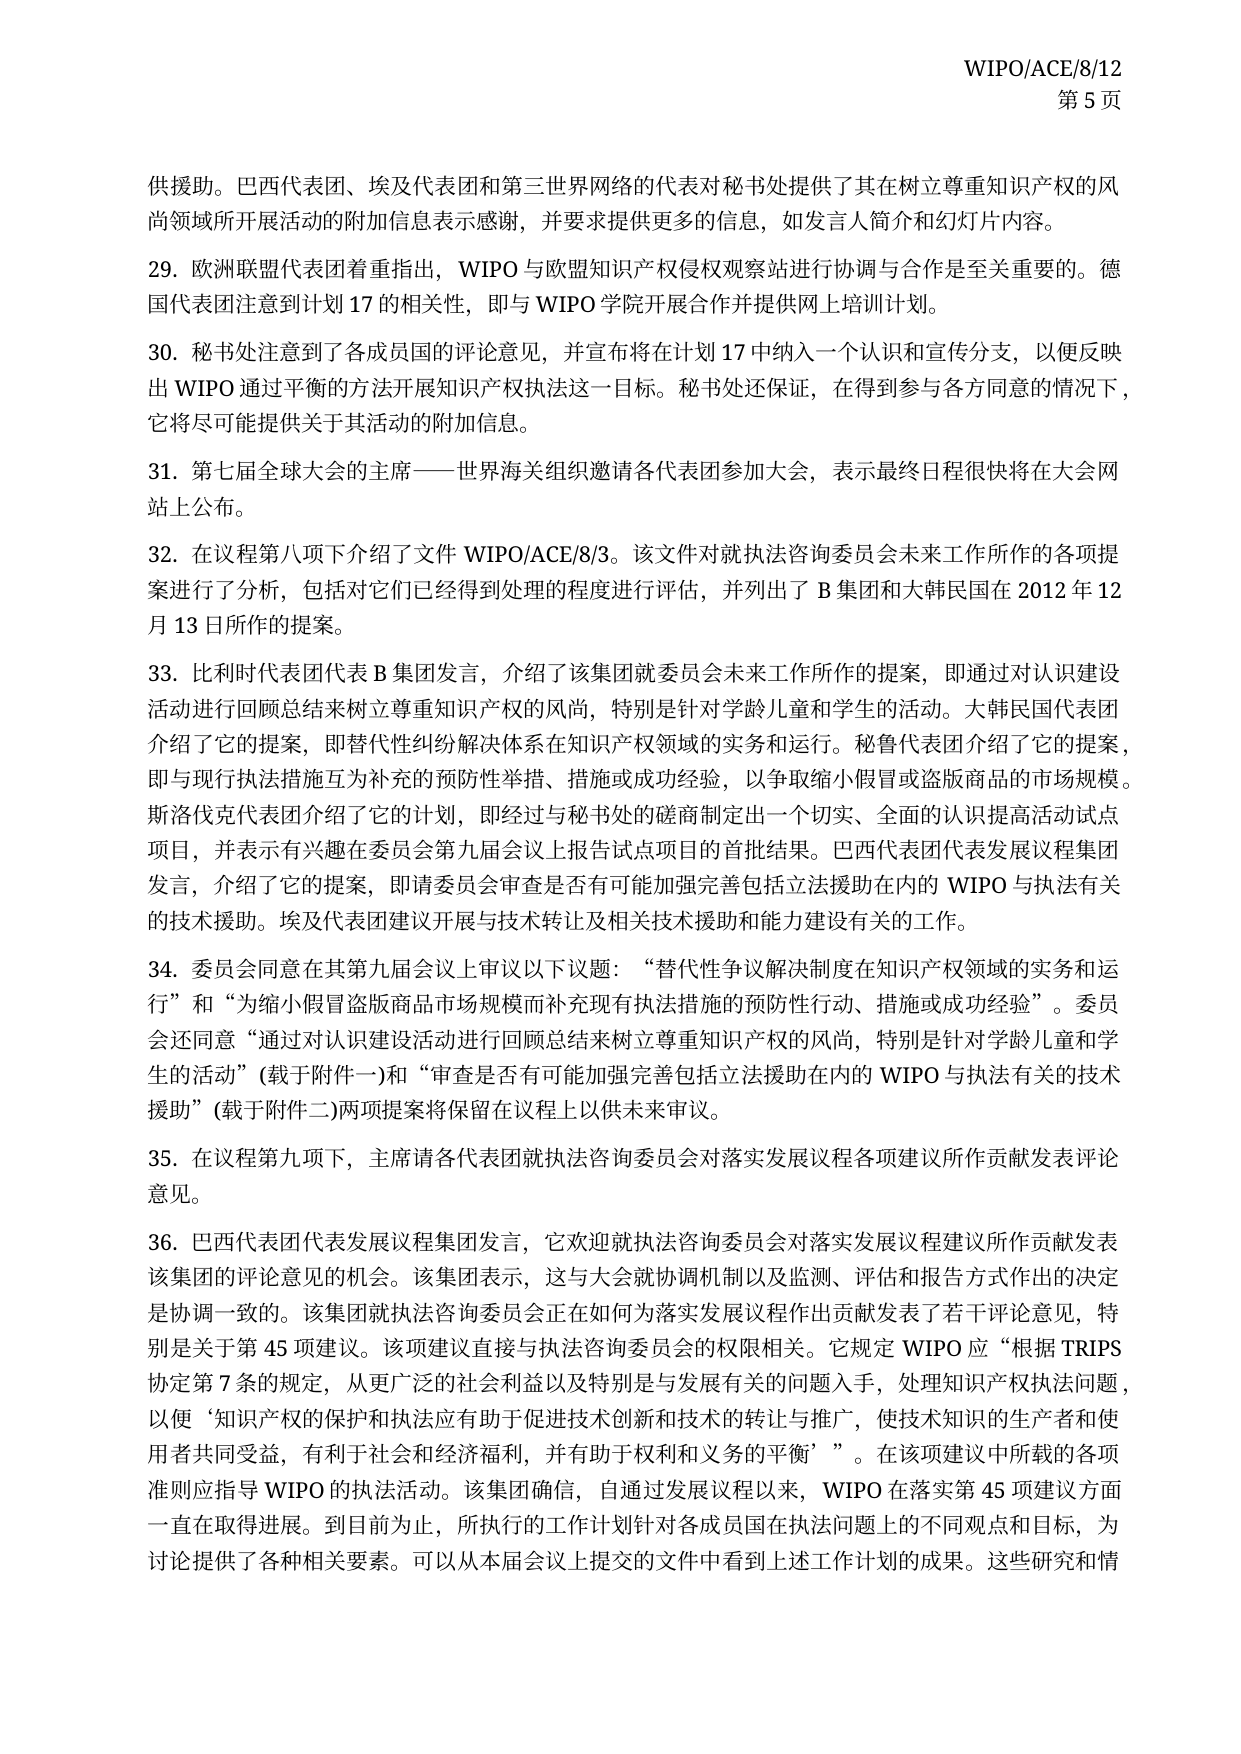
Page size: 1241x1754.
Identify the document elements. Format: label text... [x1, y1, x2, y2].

list 比利时代表团代表B集团发言，介绍了该集团就委员会未来工作所作的提案，即通过对认识建设活动进行回顾总结来树立尊重知识产权的风尚，特别是针对学龄儿童和学生的活动。大韩民国代表团介绍了它的提案，即替代性纠纷解决体系在知识产权领域的实务和运行。秘鲁代表团介绍了它的提案，即与现行执法措施互为补充的预防性举措、措施或成功经验，以争取缩小假冒或盗版商品的市场规模。斯洛伐克代表团介绍了它的计划，即经过与秘书处的磋商制定出一个切实、全面的认识提高活动试点项目，并表示有兴趣在委员会第九届会议上报告试点项目的首批结果。巴西代表团代表发展议程集团发言，介绍了它的提案，即请委员会审查是否有可能加强完善包括立法援助在内的WIPO与执法有关的技术援助。埃及代表团建议开展与技术转让及相关技术援助和能力建设有关的工作。 [148, 652, 1122, 936]
list 第七届全球大会的主席——世界海关组织邀请各代表团参加大会，表示最终日程很快将在大会网站上公布。 [148, 450, 1122, 521]
list 委员会同意在其第九届会议上审议以下议题：“替代性争议解决制度在知识产权领域的实务和运行”和“为缩小假冒盗版商品市场规模而补充现有执法措施的预防性行动、措施或成功经验”。委员会还同意“通过对认识建设活动进行回顾总结来树立尊重知识产权的风尚，特别是针对学龄儿童和学生的活动”(载于附件一)和“审查是否有可能加强完善包括立法援助在内的WIPO与执法有关的技术援助”(载于附件二)两项提案将保留在议程上以供未来审议。 [148, 948, 1122, 1125]
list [148, 1221, 1122, 1575]
list 秘书处注意到了各成员国的评论意见，并宣布将在计划17中纳入一个认识和宣传分支，以便反映出WIPO通过平衡的方法开展知识产权执法这一目标。秘书处还保证，在得到参与各方同意的情况下，它将尽可能提供关于其活动的附加信息。 [148, 332, 1122, 438]
list 欧洲联盟代表团着重指出，WIPO与欧盟知识产权侵权观察站进行协调与合作是至关重要的。德国代表团注意到计划17的相关性，即与WIPO学院开展合作并提供网上培训计划。 [148, 248, 1122, 319]
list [148, 165, 1122, 236]
list 在议程第九项下，主席请各代表团就执法咨询委员会对落实发展议程各项建议所作贡献发表评论意见。 [148, 1138, 1122, 1209]
list 在议程第八项下介绍了文件WIPO/ACE/8/3。该文件对就执法咨询委员会未来工作所作的各项提案进行了分析，包括对它们已经得到处理的程度进行评估，并列出了B集团和大韩民国在所作的提案。 [148, 534, 1122, 640]
